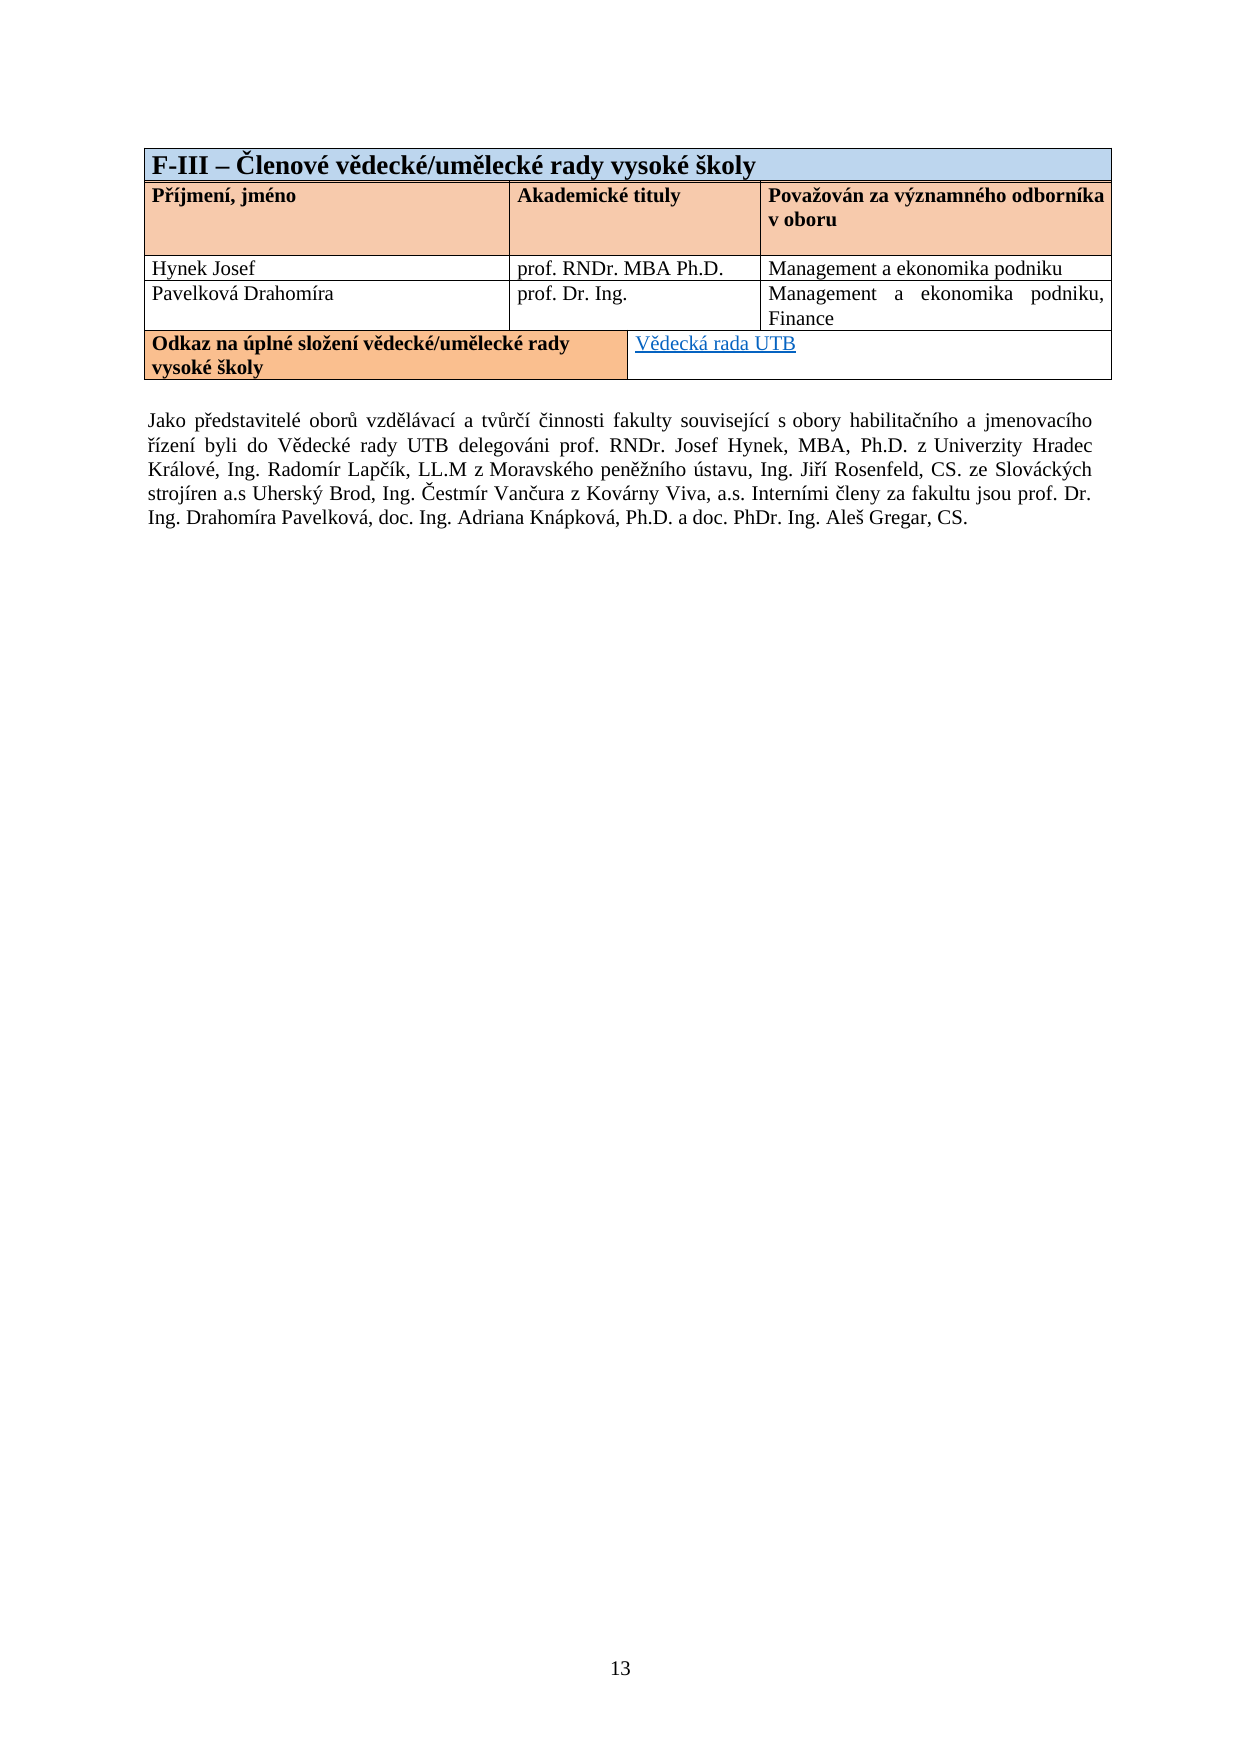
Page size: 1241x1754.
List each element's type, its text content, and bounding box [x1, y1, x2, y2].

table_cell Příjmení, jméno [145, 183, 509, 255]
table_cell Pavelková Drahomíra [145, 281, 509, 329]
table_cell Hynek Josef [145, 256, 509, 280]
table_header F-III – Členové vědecké/umělecké rady vysoké školy [145, 149, 1111, 180]
table_cell Management a ekonomika podniku, Finance [761, 281, 1111, 329]
table_cell Odkaz na úplné složení vědecké/umělecké rady vysoké školy [145, 331, 627, 379]
text Jako představitelé oborů vzdělávací a tvůrčí činnosti fakulty související s obory habilitačního a jmenovacího řízení byli do Vědecké rady UTB delegováni prof. RNDr. Josef Hynek, MBA, Ph.D. z Univerzity Hradec Králové, Ing. Radomír Lapčík, LL.M z Moravského peněžního ústavu, Ing. Jiří Rosenfeld, CS. ze Slováckých strojíren a.s Uherský Brod, Ing. Čestmír Vančura z Kovárny Viva, a.s. Interními členy za fakultu jsou prof. Dr. Ing. Drahomíra Pavelková, doc. Ing. Adriana Knápková, Ph.D. a doc. PhDr. Ing. Aleš Gregar, CS. [148, 408, 1092, 529]
table_cell prof. RNDr. MBA Ph.D. [510, 256, 760, 280]
table_cell Management a ekonomika podniku [761, 256, 1111, 280]
table_cell prof. Dr. Ing. [510, 281, 760, 329]
table_cell Považován za významného odborníka v oboru [761, 183, 1111, 255]
table_cell Akademické tituly [510, 183, 760, 255]
table_cell Vědecká rada UTB [628, 331, 1111, 379]
